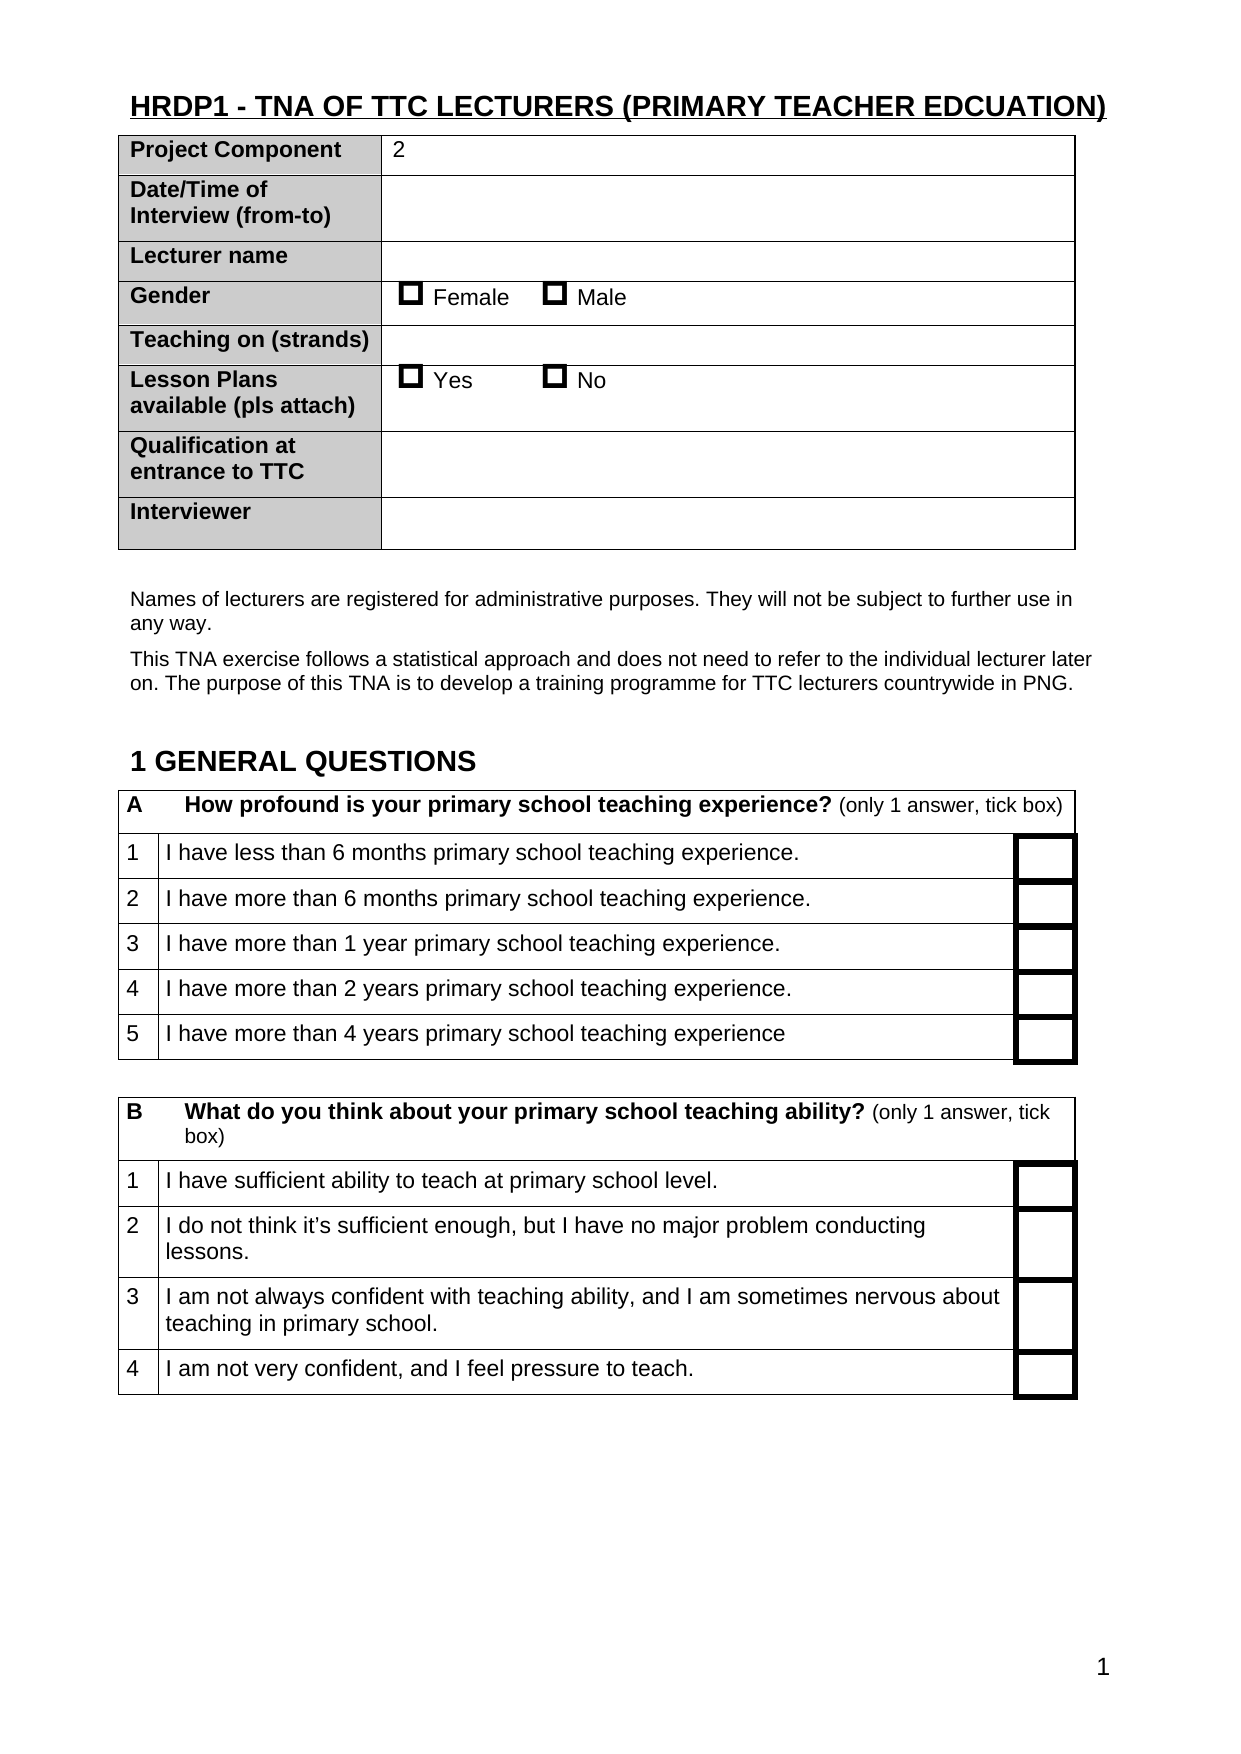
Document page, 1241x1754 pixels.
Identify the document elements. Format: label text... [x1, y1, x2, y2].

table_cell I have more than 4 years primary school teaching experience [159, 1015, 1013, 1059]
table_cell [382, 326, 1074, 364]
table_cell Date/Time of Interview (from-to) [119, 176, 381, 241]
text HRDP1 - TNA OF TTC LECTURERS (PRIMARY TEACHER EDCUATION) [130, 89, 1110, 122]
table_cell 1 [119, 1161, 158, 1206]
table_header B What do you think about your primary school teaching ability? (only 1 answer, tick box) [119, 1098, 1074, 1160]
table_cell 4 [119, 1350, 158, 1393]
table_cell Yes No [382, 366, 1074, 431]
text This TNA exercise follows a statistical approach and does not need to refer to the individual lecturer later on. The purpose of this TNA is to develop a training programme for TTC lecturers countrywide in PNG. [130, 647, 1105, 695]
table_cell I have more than 2 years primary school teaching experience. [159, 970, 1013, 1013]
table_cell 5 [119, 1015, 158, 1059]
table_cell I have less than 6 months primary school teaching experience. [159, 834, 1013, 878]
table_cell [1019, 839, 1072, 878]
table_cell 2 [119, 879, 158, 923]
table_cell I have sufficient ability to teach at primary school level. [159, 1161, 1013, 1206]
table_header Project Component [119, 136, 381, 174]
table_cell I am not always confident with teaching ability, and I am sometimes nervous about teaching in primary school. [159, 1278, 1013, 1348]
table_cell [1019, 930, 1072, 968]
table_cell 4 [119, 970, 158, 1013]
table_cell Teaching on (strands) [119, 326, 381, 364]
table_cell [382, 242, 1074, 281]
table_cell I have more than 1 year primary school teaching experience. [159, 924, 1013, 968]
table_cell I am not very confident, and I feel pressure to teach. [159, 1350, 1013, 1393]
table_cell 1 [119, 834, 158, 878]
table_cell [1019, 975, 1072, 1013]
table_cell Female Male [382, 282, 1074, 324]
table_cell [382, 176, 1074, 241]
table_cell I have more than 6 months primary school teaching experience. [159, 879, 1013, 923]
table_cell 2 [119, 1207, 158, 1277]
table_header 2 [382, 136, 1074, 174]
table_cell Interviewer [119, 498, 381, 549]
text 1 GENERAL QUESTIONS [130, 744, 1110, 777]
table_cell [1019, 1355, 1072, 1393]
table_cell [1019, 1020, 1072, 1059]
table_cell Gender [119, 282, 381, 324]
table_header A How profound is your primary school teaching experience? (only 1 answer, tick box) [119, 791, 1074, 833]
table_cell 3 [119, 924, 158, 968]
table_cell 3 [119, 1278, 158, 1348]
table_cell [1019, 1283, 1072, 1348]
table_cell Lesson Plans available (pls attach) [119, 366, 381, 431]
table_cell [1019, 1212, 1072, 1277]
text Names of lecturers are registered for administrative purposes. They will not be subject to further use in any way. [130, 586, 1105, 634]
table_cell Lecturer name [119, 242, 381, 281]
table_cell [1019, 885, 1072, 923]
table_cell [382, 498, 1074, 549]
table_cell I do not think it’s sufficient enough, but I have no major problem conducting lessons. [159, 1207, 1013, 1277]
table_cell [1019, 1167, 1072, 1206]
table_cell Qualification at entrance to TTC [119, 432, 381, 497]
table_cell [382, 432, 1074, 497]
